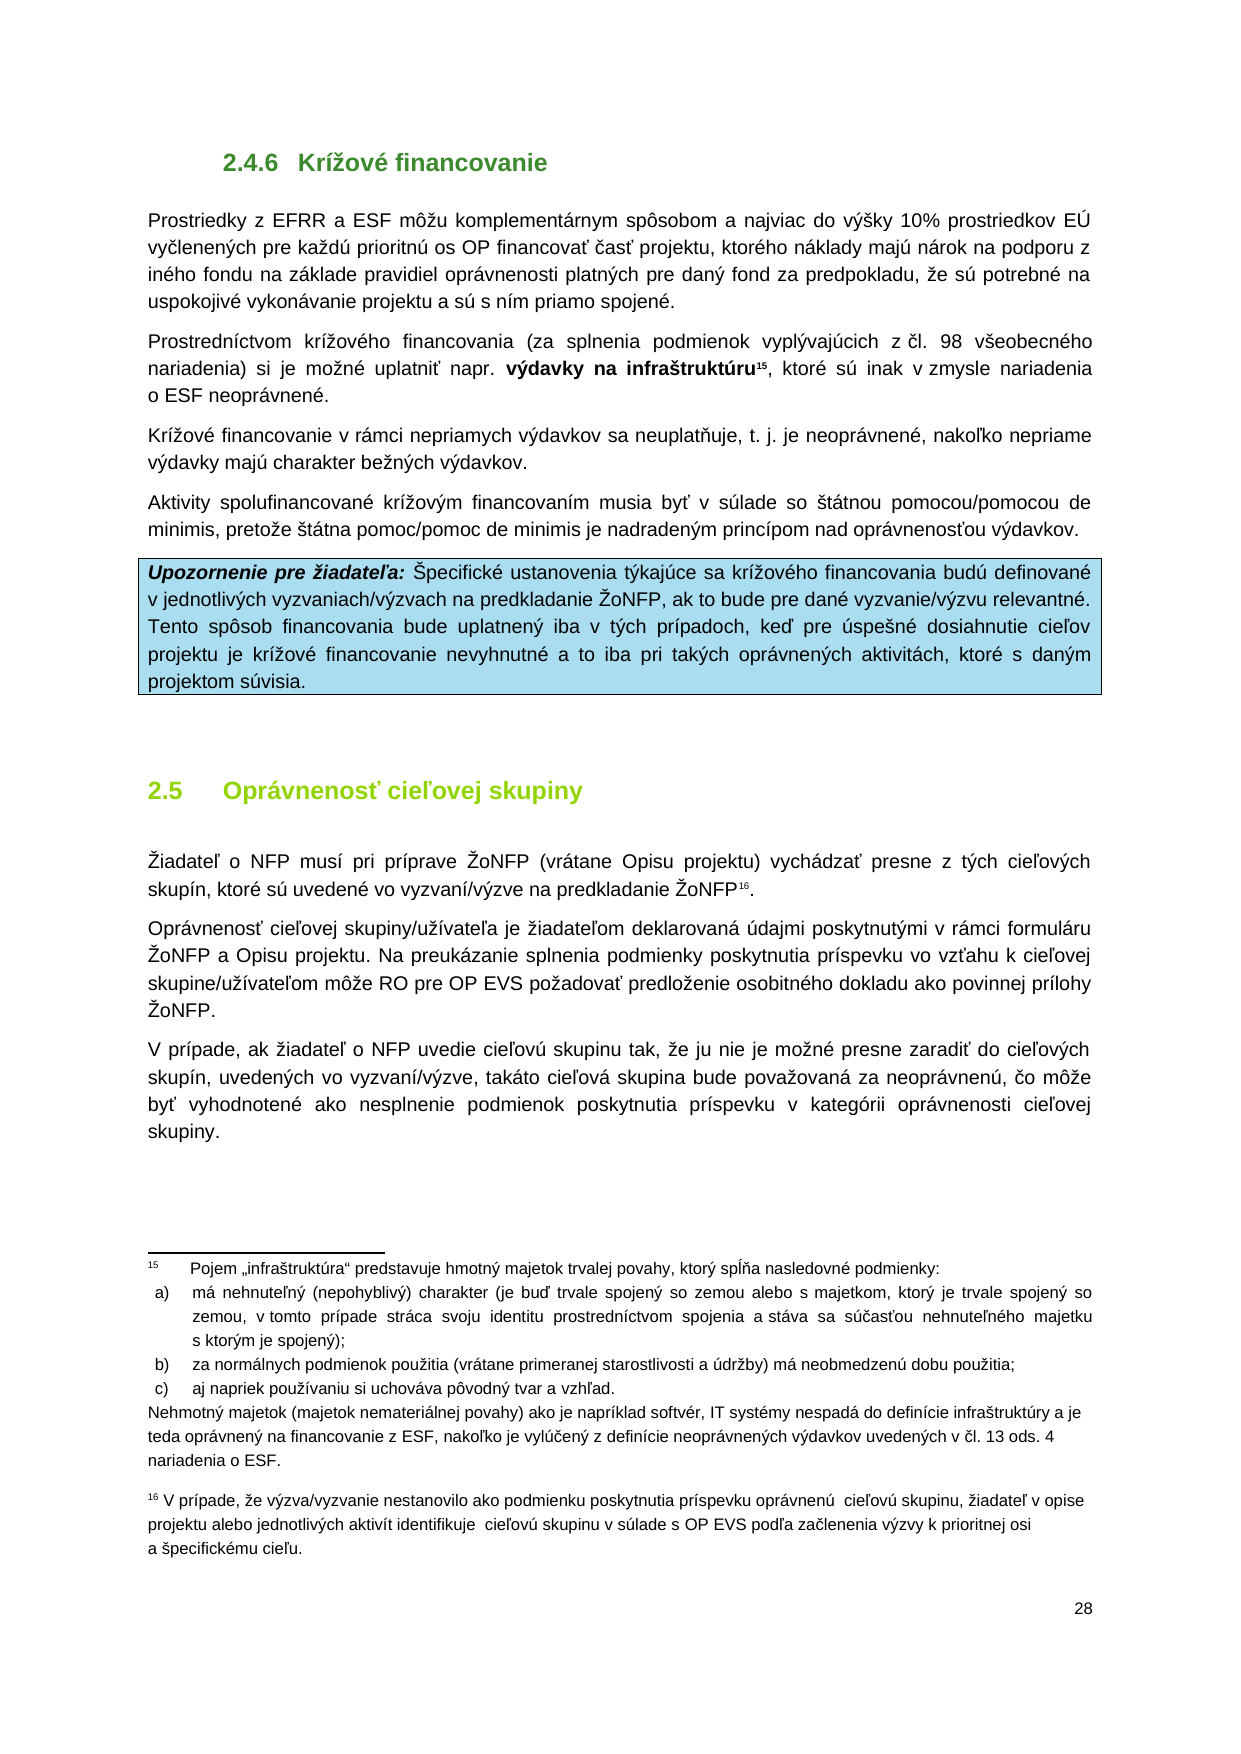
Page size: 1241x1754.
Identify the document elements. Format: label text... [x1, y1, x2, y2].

text Krížové financovanie v rámci nepriamych výdavkov sa neuplatňuje, t. j. je neoprávnené, nakoľko nepriame výdavky majú charakter bežných výdavkov. [148, 424, 1092, 474]
text Aktivity spolufinancované krížovým financovaním musia byť v súlade so štátnou pomocou/pomocou de minimis, pretože štátna pomoc/pomoc de minimis je nadradeným princípom nad oprávnenosťou výdavkov. [148, 491, 1092, 541]
text V prípade, ak žiadateľ o NFP uvedie cieľovú skupinu tak, že ju nie je možné presne zaradiť do cieľových skupín, uvedených vo vyzvaní/výzve, takáto cieľová skupina bude považovaná za neoprávnenú, čo môže byť vyhodnotené ako nesplnenie podmienok poskytnutia príspevku v kategórii oprávnenosti cieľovej skupiny. [148, 1038, 1092, 1143]
subtitle 2.4.6 Krížové financovanie [223, 148, 1092, 176]
text Žiadateľ o NFP musí pri príprave ŽoNFP (vrátane Opisu projektu) vychádzať presne z tých cieľových skupín, ktoré sú uvedené vo vyzvaní/výzve na predkladanie ŽoNFP. [148, 850, 1092, 900]
list Prostredníctvom krížového financovania (za splnenia podmienok vyplývajúcich z čl. 98 všeobecného nariadenia) si je možné uplatniť napr. výdavky na infraštruktúru, ktoré sú inak v zmysle nariadenia o ESF neoprávnené. [148, 330, 1092, 407]
subtitle 2.5 Oprávnenosť cieľovej skupiny [148, 776, 1092, 805]
text Oprávnenosť cieľovej skupiny/užívateľa je žiadateľom deklarovaná údajmi poskytnutými v rámci formuláru ŽoNFP a Opisu projektu. Na preukázanie splnenia podmienky poskytnutia príspevku vo vzťahu k cieľovej skupine/užívateľom môže RO pre OP EVS požadovať predloženie osobitného dokladu ako povinnej prílohy ŽoNFP. [148, 917, 1092, 1021]
text Prostriedky z EFRR a ESF môžu komplementárnym spôsobom a najviac do výšky 10% prostriedkov EÚ vyčlenených pre každú prioritnú os OP financovať časť projektu, ktorého náklady majú nárok na podporu z iného fondu na základe pravidiel oprávnenosti platných pre daný fond za predpokladu, že sú potrebné na uspokojivé vykonávanie projektu a sú s ním priamo spojené. [148, 209, 1092, 313]
text Upozornenie pre žiadateľa: Špecifické ustanovenia týkajúce sa krížového financovania budú definované v jednotlivých vyzvaniach/výzvach na predkladanie ŽoNFP, ak to bude pre dané vyzvanie/výzvu relevantné. Tento spôsob financovania bude uplatnený iba v tých prípadoch, keď pre úspešné dosiahnutie cieľov projektu je krížové financovanie nevyhnutné a to iba pri takých oprávnených aktivitách, ktoré s daným projektom súvisia. [139, 559, 1101, 694]
